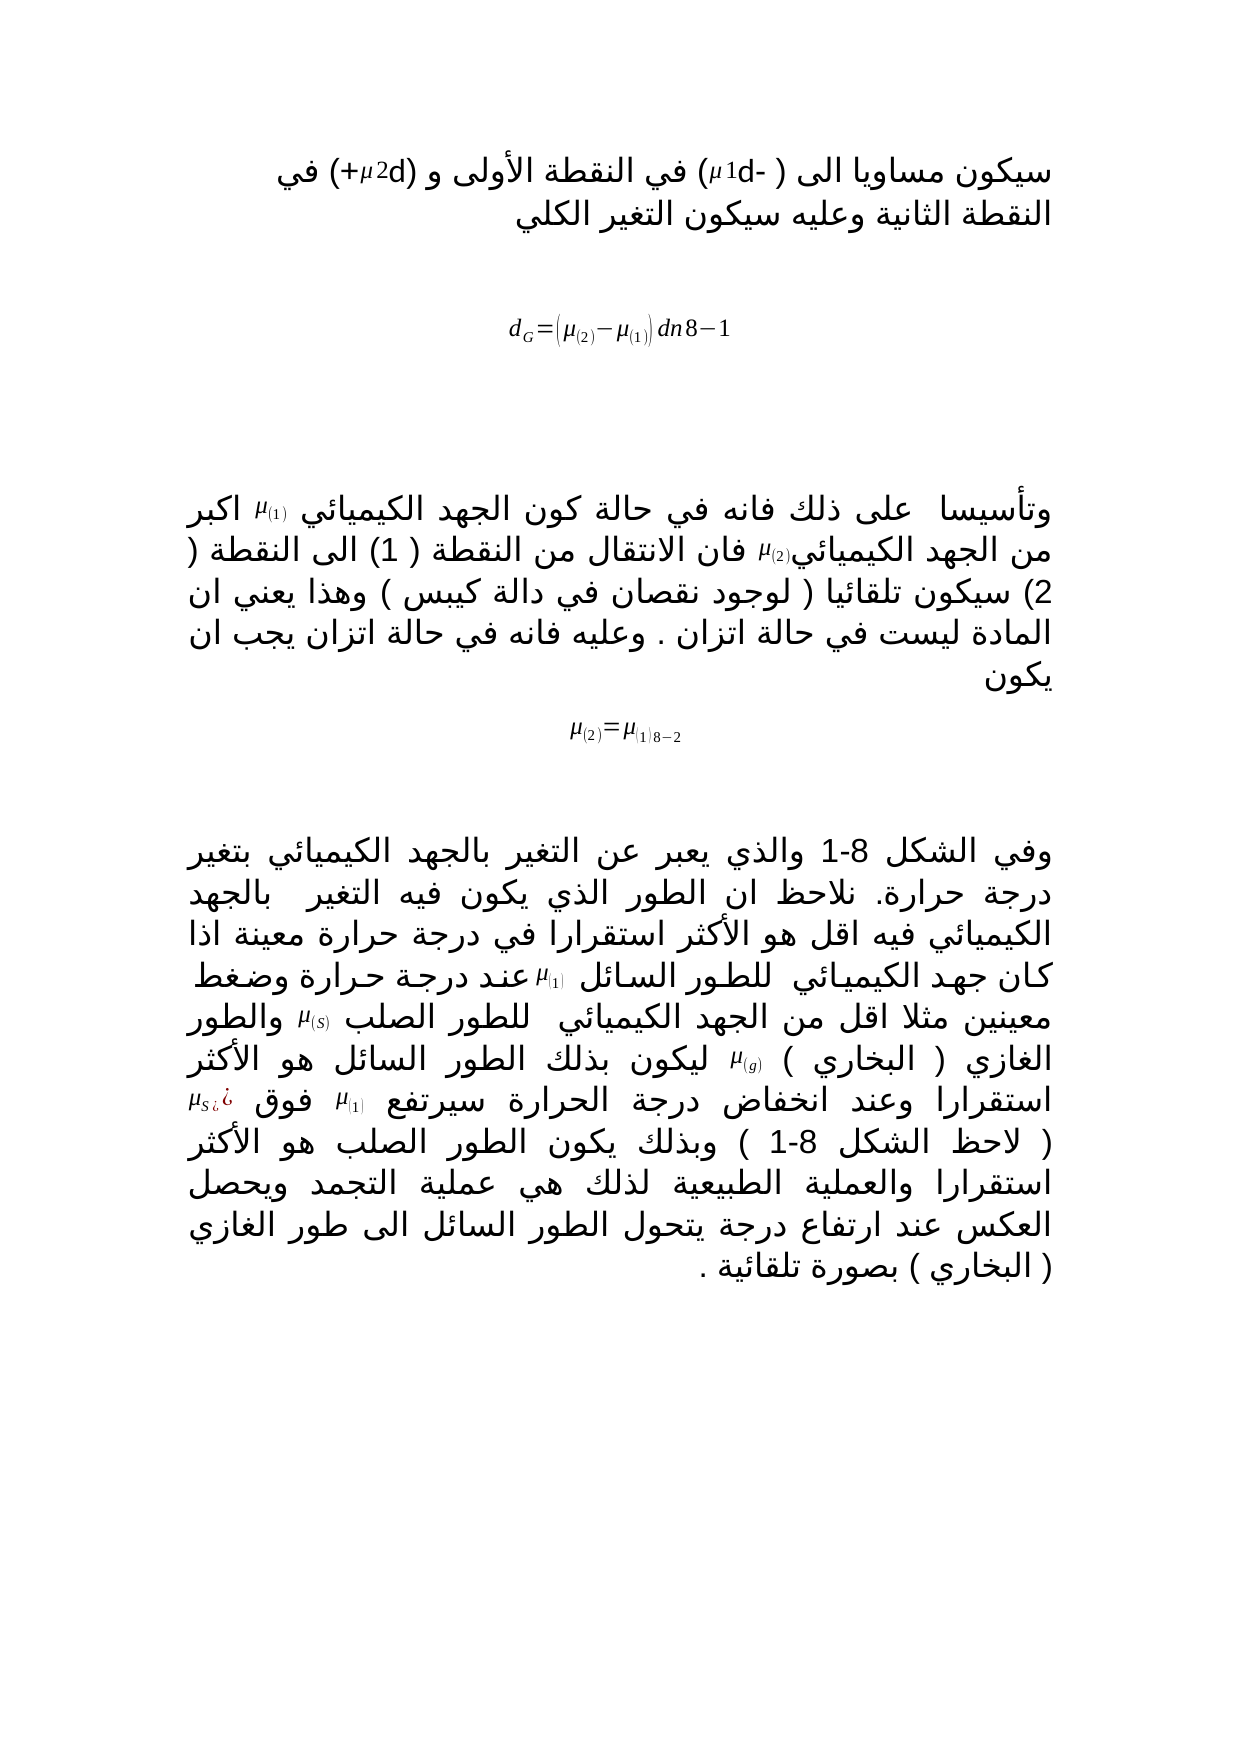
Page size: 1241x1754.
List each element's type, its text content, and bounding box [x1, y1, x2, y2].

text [187, 150, 1053, 232]
text وفي الشكل 8-1 والذي يعبر عن التغير بالجهد الكيميائي بتغير درجة حرارة. نلاحظ ان الطور الذي يكون فيه التغير بالجهد الكيميائي فيه اقل هو الأكثر استقرارا في درجة حرارة معينة اذا كان جهد الكيميائي للطور السائل عند درجة حرارة وضغط معينين مثلا اقل من الجهد الكيميائي للطور الصلب والطور الغازي ( البخاري ) ليكون بذلك الطور السائل هو الأكثر استقرارا وعند انخفاض درجة الحرارة سيرتفع فوق ( لاحظ الشكل 8-1 ) وبذلك يكون الطور الصلب هو الأكثر استقرارا والعملية الطبيعية لذلك هي عملية التجمد ويحصل العكس عند ارتفاع درجة يتحول الطور السائل الى طور الغازي ( البخاري ) بصورة تلقائية . [187, 832, 1053, 1284]
text وتأسيسا على ذلك فانه في حالة كون الجهد الكيميائي اكبر من الجهد الكيميائي فان الانتقال من النقطة ( 1) الى النقطة ( 2) سيكون تلقائيا ( لوجود نقصان في دالة كيبس ) وهذا يعني ان المادة ليست في حالة اتزان . وعليه فانه في حالة اتزان يجب ان يكون [187, 489, 1053, 693]
